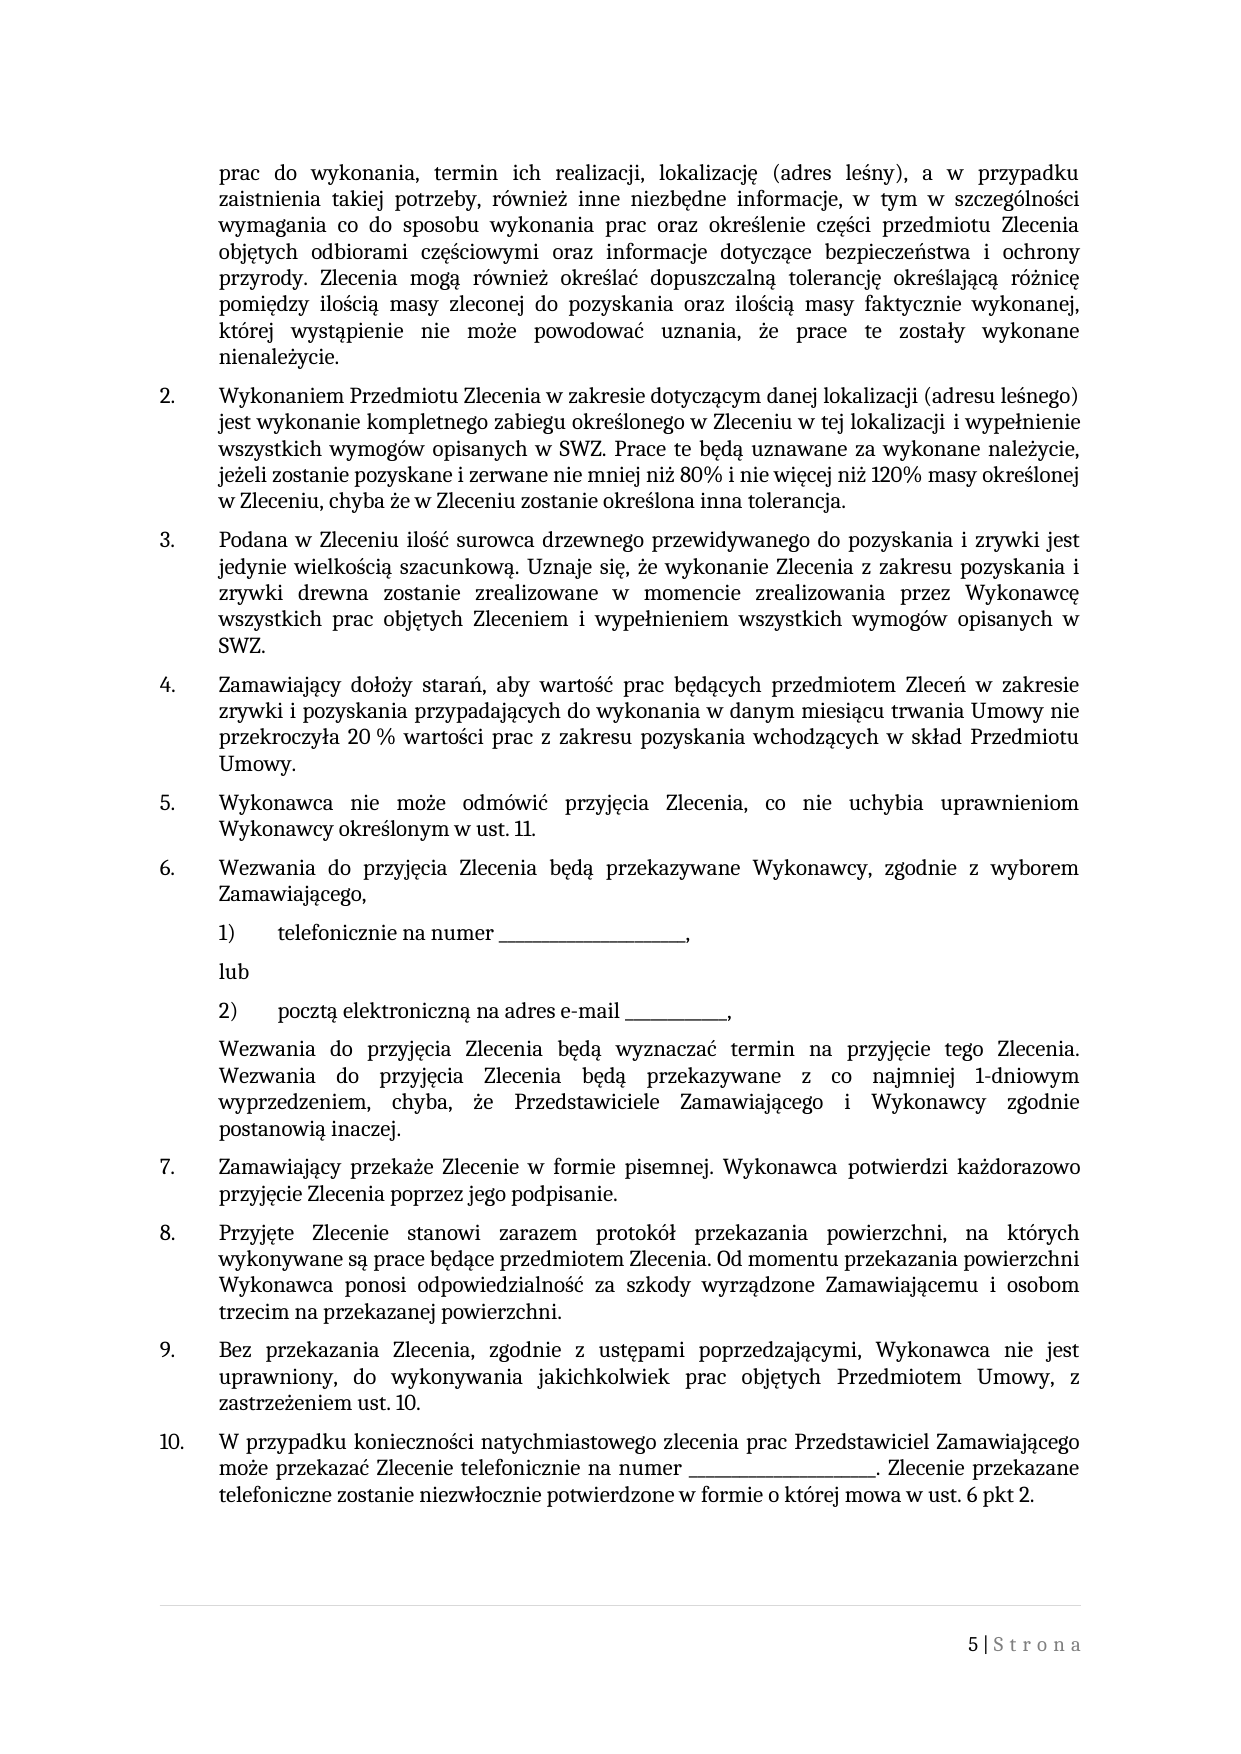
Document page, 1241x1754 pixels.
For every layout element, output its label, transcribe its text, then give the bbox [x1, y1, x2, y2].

list Wezwania do przyjęcia Zlecenia będą przekazywane Wykonawcy, zgodnie z wyborem Zamawiającego, [159, 854, 1081, 907]
text lub [218, 958, 1081, 985]
list Zamawiający przekaże Zlecenie w formie pisemnej. Wykonawca potwierdzi każdorazowo przyjęcie Zlecenia poprzez jego podpisanie. [159, 1154, 1081, 1207]
list Wykonawca nie może odmówić przyjęcia Zlecenia, co nie uchybia uprawnieniom Wykonawcy określonym w ust. 11. [159, 789, 1081, 842]
text Wezwania do przyjęcia Zlecenia będą wyznaczać termin na przyjęcie tego Zlecenia. Wezwania do przyjęcia Zlecenia będą przekazywane z co najmniej 1-dniowym wyprzedzeniem, chyba, że Przedstawiciele Zamawiającego i Wykonawcy zgodnie postanowią inaczej. [218, 1036, 1081, 1142]
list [159, 159, 1081, 370]
list Podana w Zleceniu ilość surowca drzewnego przewidywanego do pozyskania i zrywki jest jedynie wielkością szacunkową. Uznaje się, że wykonanie Zlecenia z zakresu pozyskania i zrywki drewna zostanie zrealizowane w momencie zrealizowania przez Wykonawcę wszystkich prac objętych Zleceniem i wypełnieniem wszystkich wymogów opisanych w SWZ. [159, 527, 1081, 659]
list Przyjęte Zlecenie stanowi zarazem protokół przekazania powierzchni, na których wykonywane są prace będące przedmiotem Zlecenia. Od momentu przekazania powierzchni Wykonawca ponosi odpowiedzialność za szkody wyrządzone Zamawiającemu i osobom trzecim na przekazanej powierzchni. [159, 1219, 1081, 1325]
list Bez przekazania Zlecenia, zgodnie z ustępami poprzedzającymi, Wykonawca nie jest uprawniony, do wykonywania jakichkolwiek prac objętych Przedmiotem Umowy, z zastrzeżeniem ust. 10. [159, 1337, 1081, 1416]
list Wykonaniem Przedmiotu Zlecenia w zakresie dotyczącym danej lokalizacji (adresu leśnego) jest wykonanie kompletnego zabiegu określonego w Zleceniu w tej lokalizacji i wypełnienie wszystkich wymogów opisanych w SWZ. Prace te będą uznawane za wykonane należycie, jeżeli zostanie pozyskane i zerwane nie mniej niż 80% i nie więcej niż 120% masy określonej w Zleceniu, chyba że w Zleceniu zostanie określona inna tolerancja. [159, 383, 1081, 514]
list pocztą elektroniczną na adres e-mail ____________, [218, 997, 1081, 1024]
list W przypadku konieczności natychmiastowego zlecenia prac Przedstawiciel Zamawiającego może przekazać Zlecenie telefonicznie na numer ______________________. Zlecenie przekazane telefoniczne zostanie niezwłocznie potwierdzone w formie o której mowa w ust. 6 pkt 2. [159, 1429, 1081, 1508]
list Zamawiający dołoży starań, aby wartość prac będących przedmiotem Zleceń w zakresie zrywki i pozyskania przypadających do wykonania w danym miesiącu trwania Umowy nie przekroczyła 20 % wartości prac z zakresu pozyskania wchodzących w skład Przedmiotu Umowy. [159, 671, 1081, 777]
list telefonicznie na numer ______________________, [218, 920, 1081, 946]
